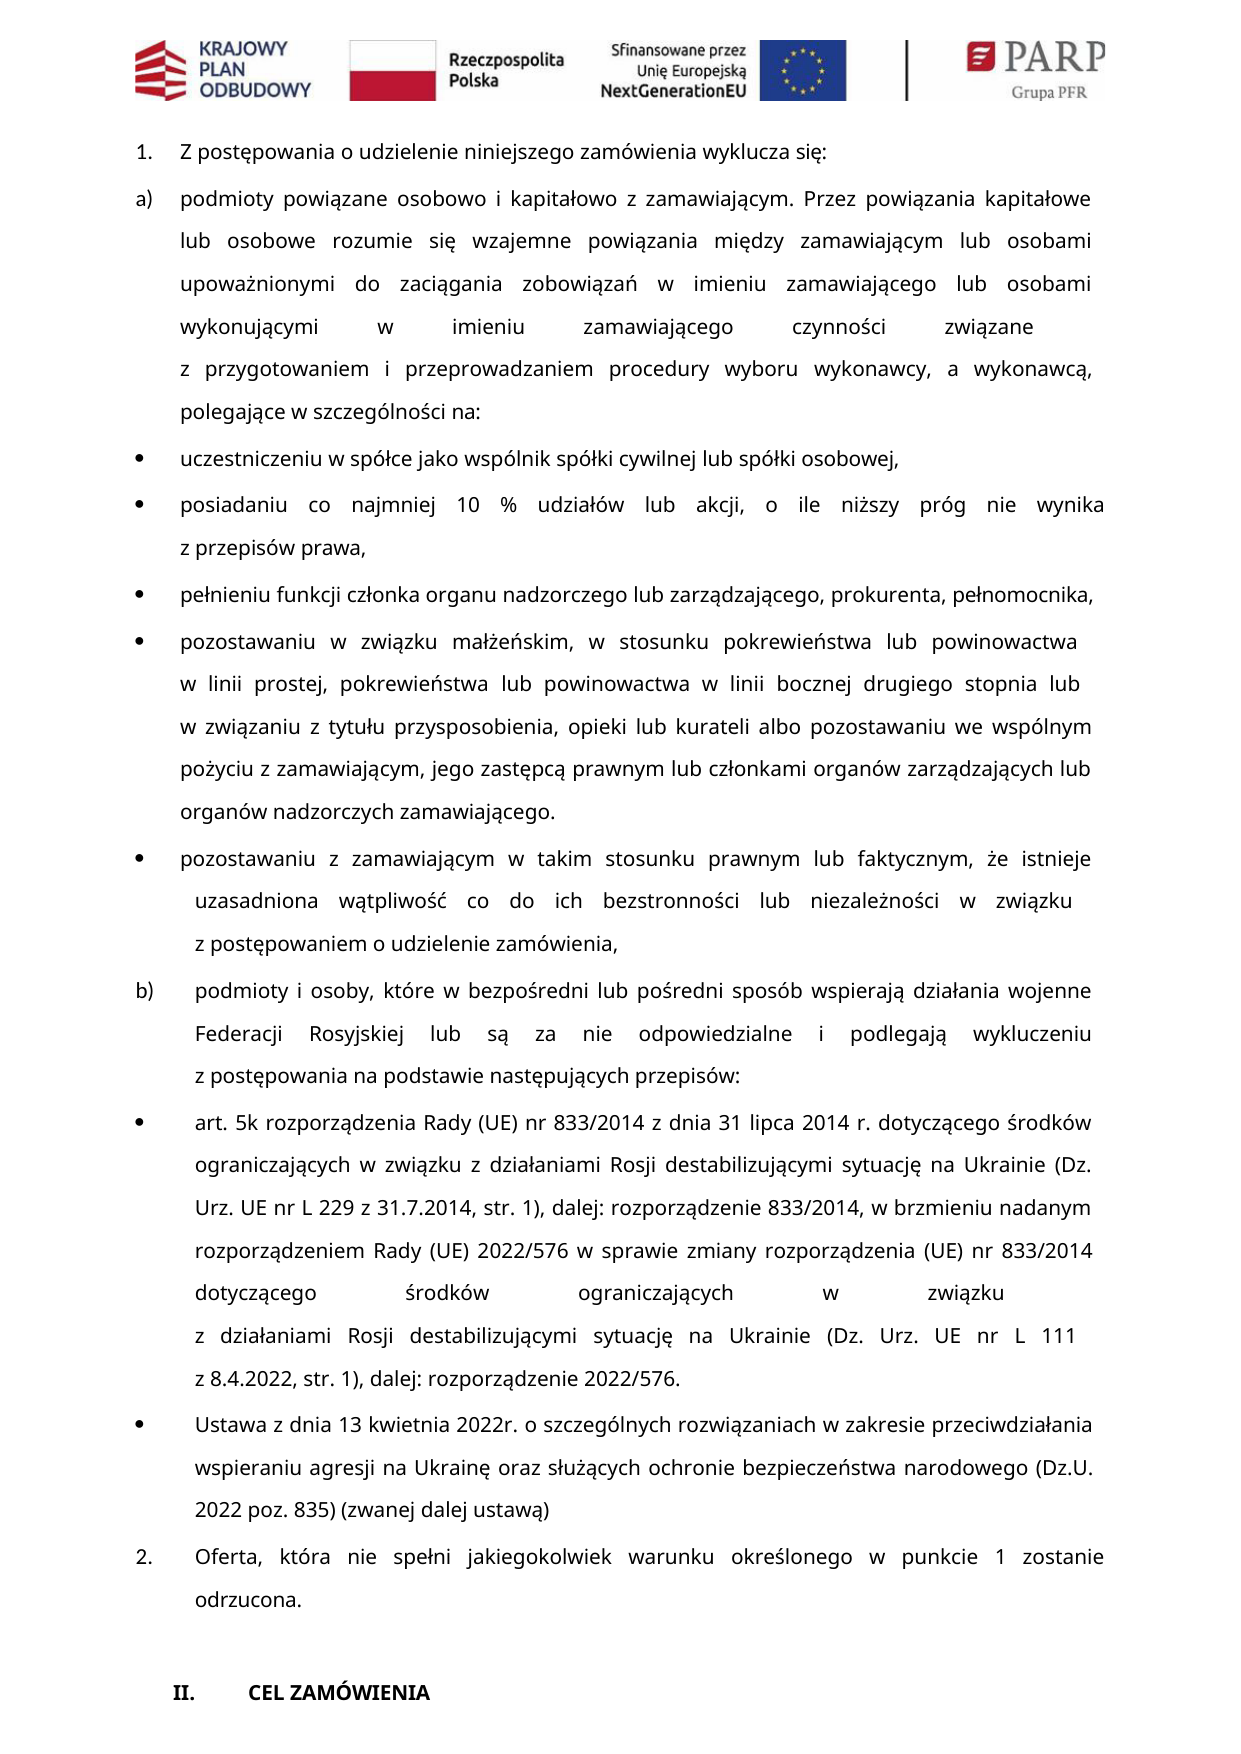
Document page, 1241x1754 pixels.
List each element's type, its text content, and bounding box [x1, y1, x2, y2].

list podmioty i osoby, które w bezpośredni lub pośredni sposób wspierają działania wojenne Federacji Rosyjskiej lub są za nie odpowiedzialne i podlegają wykluczeniu z postępowania na podstawie następujących przepisów: [135, 1036, 1093, 1150]
list posiadaniu co najmniej 10 % udziałów lub akcji, o ile niższy próg nie wynika z przepisów prawa, [135, 551, 1105, 622]
list podmioty powiązane osobowo i kapitałowo z zamawiającym. Przez powiązania kapitałowe lub osobowe rozumie się wzajemne powiązania między zamawiającym lub osobami upoważnionymi do zaciągania zobowiązań w imieniu zamawiającego lub osobami wykonującymi w imieniu zamawiającego czynności związane z przygotowaniem i przeprowadzaniem procedury wyboru wykonawcy, a wykonawcą, polegające w szczególności na: [135, 244, 1093, 486]
list art. 5k rozporządzenia Rady (UE) nr 833/2014 z dnia 31 lipca 2014 r. dotyczącego środków ograniczających w związku z działaniami Rosji destabilizującymi sytuację na Ukrainie (Dz. Urz. UE nr L 229 z 31.7.2014, str. 1), dalej: rozporządzenie 833/2014, w brzmieniu nadanym rozporządzeniem Rady (UE) 2022/576 w sprawie zmiany rozporządzenia (UE) nr 833/2014 dotyczącego środków ograniczających w związku z działaniami Rosji destabilizującymi sytuację na Ukrainie (Dz. Urz. UE nr L 111 z 8.4.2022, str. 1), dalej: rozporządzenie 2022/576. [135, 1168, 1093, 1452]
list pozostawaniu w związku małżeńskim, w stosunku pokrewieństwa lub powinowactwa w linii prostej, pokrewieństwa lub powinowactwa w linii bocznej drugiego stopnia lub w związaniu z tytułu przysposobienia, opieki lub kurateli albo pozostawaniu we wspólnym pożyciu z zamawiającym, jego zastępcą prawnym lub członkami organów zarządzających lub organów nadzorczych zamawiającego. [135, 687, 1093, 886]
list Ustawa z dnia 13 kwietnia 2022r. o szczególnych rozwiązaniach w zakresie przeciwdziałania wspieraniu agresji na Ukrainę oraz służących ochronie bezpieczeństwa narodowego (Dz.U. 2022 poz. 835) (zwanej dalej ustawą) [135, 1471, 1093, 1584]
list pełnieniu funkcji członka organu nadzorczego lub zarządzającego, prokurenta, pełnomocnika, [135, 640, 1105, 669]
list uczestniczeniu w spółce jako wspólnik spółki cywilnej lub spółki osobowej, [135, 504, 1105, 532]
list Oferta, która nie spełni jakiegokolwiek warunku określonego w punkcie 1 zostanie odrzucona. [135, 1602, 1105, 1673]
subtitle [173, 137, 1045, 166]
list pozostawaniu z zamawiającym w takim stosunku prawnym lub faktycznym, że istnieje uzasadniona wątpliwość co do ich bezstronności lub niezależności w związku z postępowaniem o udzielenie zamówienia, [135, 904, 1093, 1018]
list Z postępowania o udzielenie niniejszego zamówienia wyklucza się: [135, 198, 1105, 226]
